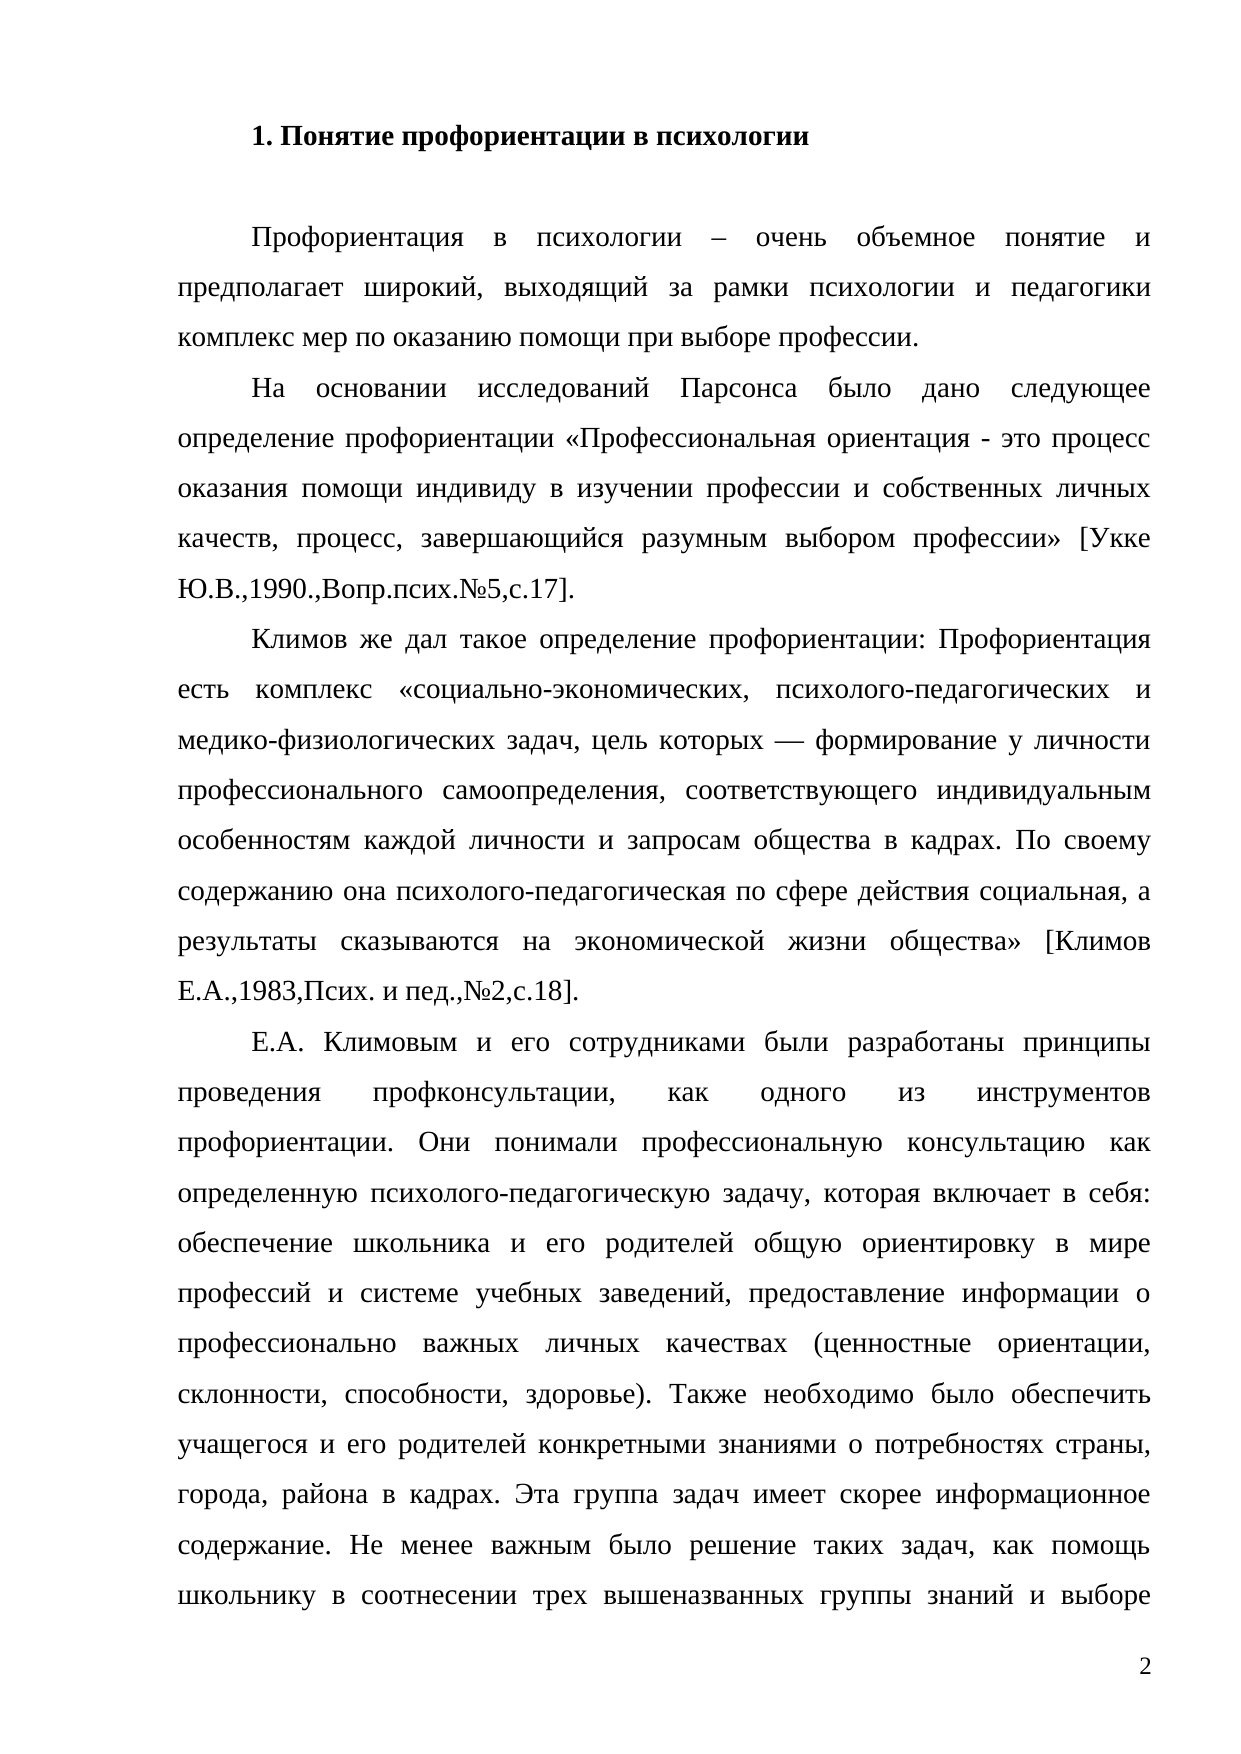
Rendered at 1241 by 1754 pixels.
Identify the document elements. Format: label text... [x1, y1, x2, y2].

text 1. Понятие профориентации в психологии [177, 118, 1152, 152]
text На основании исследований Парсонса было дано следующее определение профориентации «Профессиональная ориентация - это процесс оказания помощи индивиду в изучении профессии и собственных личных качеств, процесс, завершающийся разумным выбором профессии» [Укке Ю.В.,1990.,Вопр.псих.№5,с.17]. [177, 370, 1152, 604]
text Профориентация в психологии – очень объемное понятие и предполагает широкий, выходящий за рамки психологии и педагогики комплекс мер по оказанию помощи при выборе профессии. [177, 219, 1152, 353]
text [177, 1024, 1152, 1611]
text Климов же дал такое определение профориентации: Профориентация есть комплекс «социально-экономических, психолого-педагогических и медико-физиологических задач, цель которых — формирование у личности профессионального самоопределения, соответствующего индивидуальным особенностям каждой личности и запросам общества в кадрах. По своему содержанию она психолого-педагогическая по сфере действия социальная, а результаты сказываются на экономической жизни общества» [Климов Е.А.,1983,Псих. и пед.,№2,с.18]. [177, 621, 1152, 1007]
